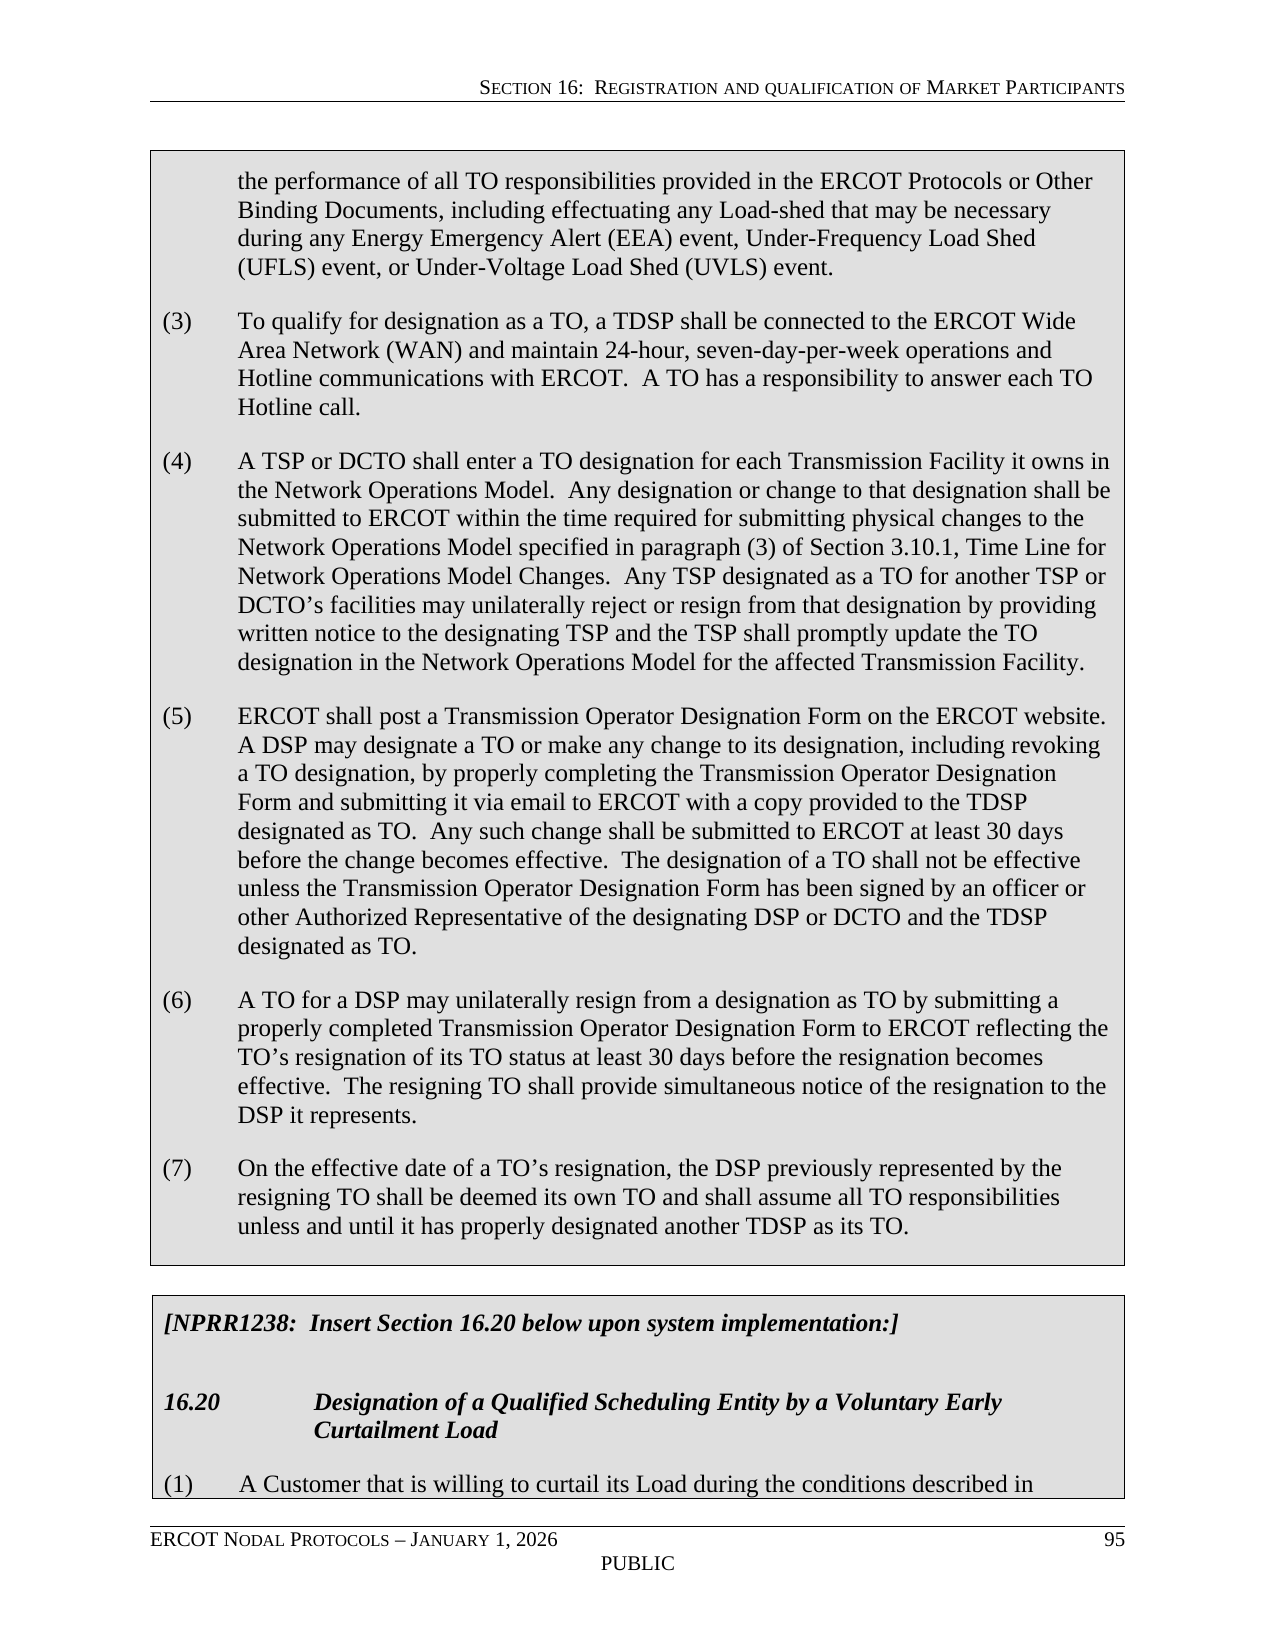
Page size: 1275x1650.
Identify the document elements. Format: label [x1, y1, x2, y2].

table_header [151, 151, 1124, 1265]
table_header [153, 1296, 1124, 1498]
